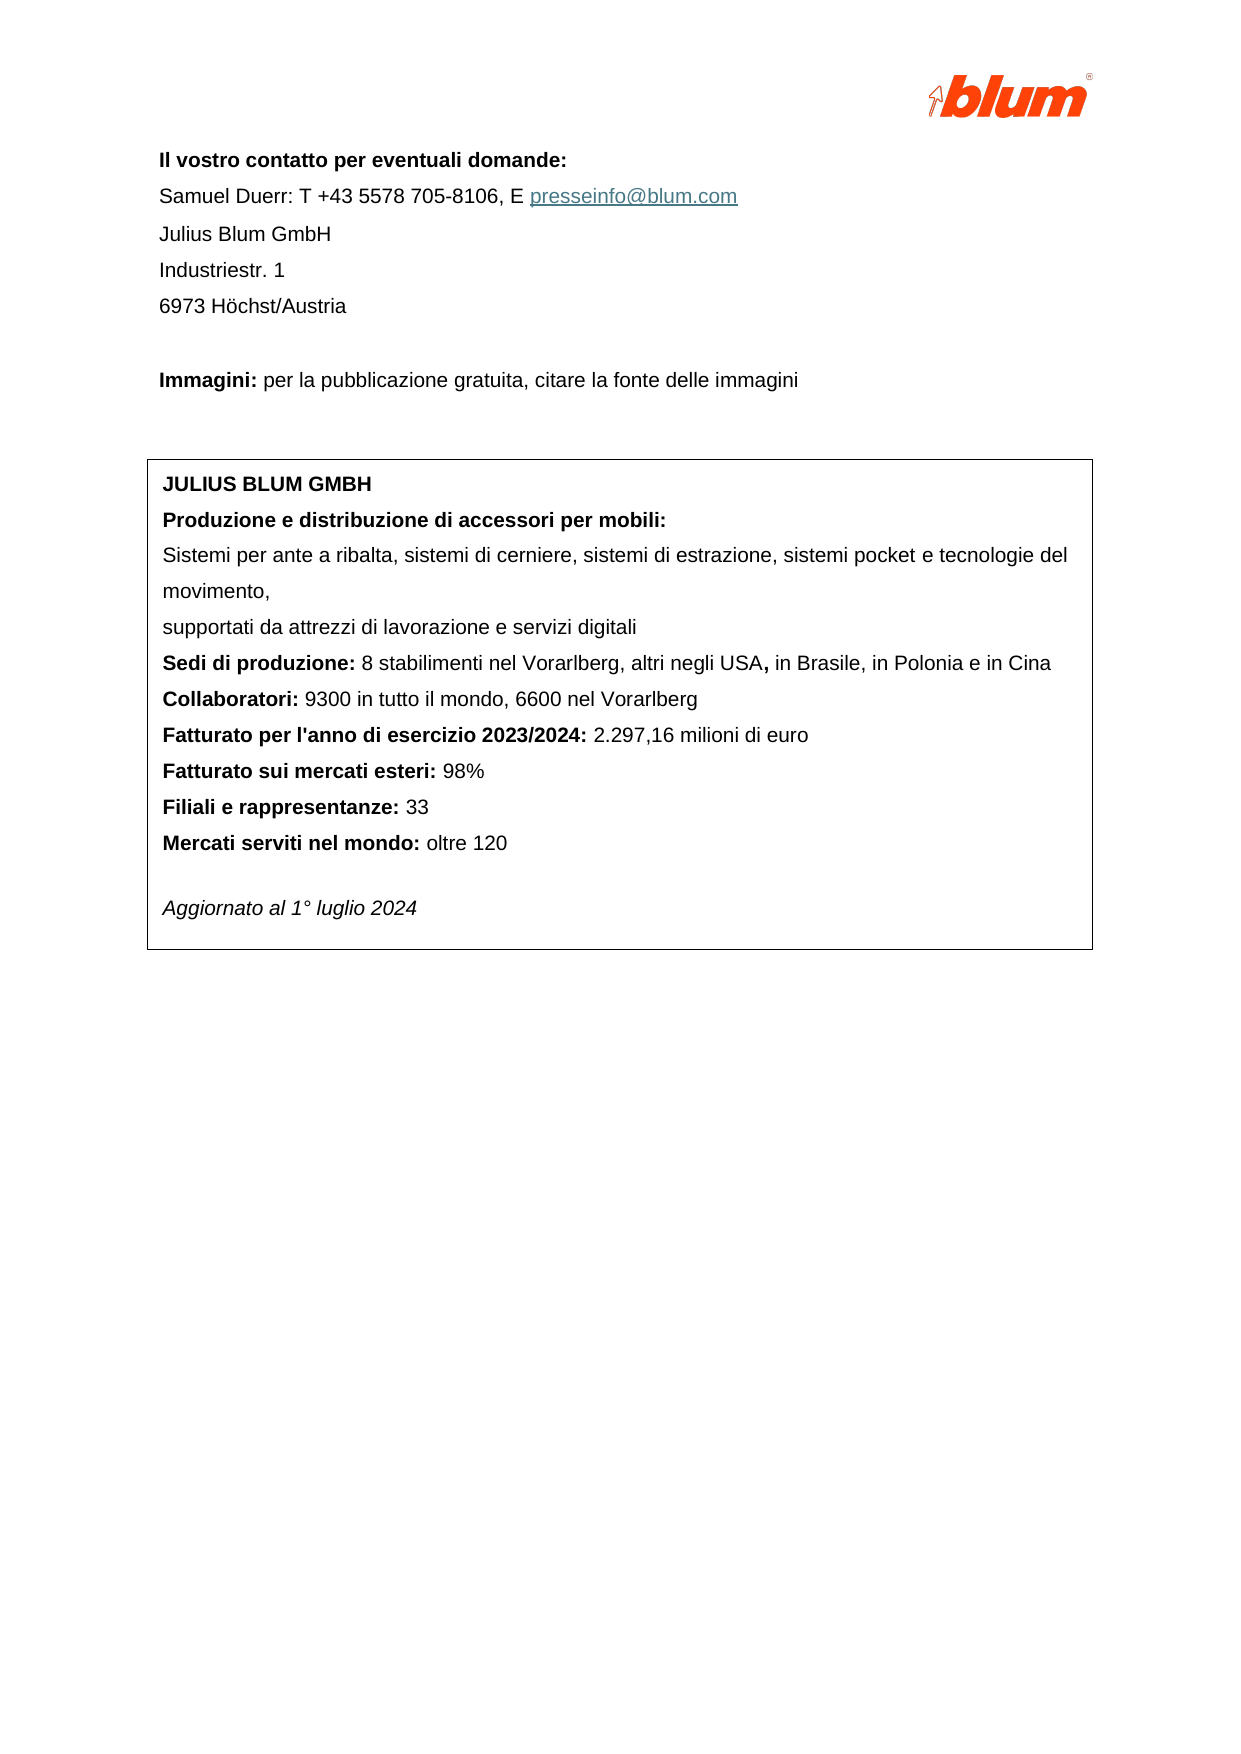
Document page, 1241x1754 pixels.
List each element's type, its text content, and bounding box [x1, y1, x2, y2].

picture [928, 73, 1093, 118]
table_cell Julius Blum GmbH Industriestr. 1 6973 Höchst/Austria [148, 222, 1092, 332]
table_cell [148, 148, 1092, 222]
table_header JULIUS BLUM GMBH Produzione e distribuzione di accessori per mobili: Sistemi per ante a ribalta, sistemi di cerniere, sistemi di estrazione, sistemi pocket e tecnologie del movimento, supportati da attrezzi di lavorazione e servizi digitali Sedi di produzione: 8 stabilimenti nel Vorarlberg, altri negli USA, in Brasile, in Polonia e in Cina Collaboratori: 9300 in tutto il mondo, 6600 nel Vorarlberg Fatturato per l'anno di esercizio 2023/2024: 2.297,16 milioni di euro Fatturato sui mercati esteri: 98% Filiali e rappresentanze: 33 Mercati serviti nel mondo: oltre 120 Aggiornato al 1° luglio 2024 [148, 460, 1092, 949]
table_cell Immagini: per la pubblicazione gratuita, citare la fonte delle immagini [148, 332, 1092, 406]
